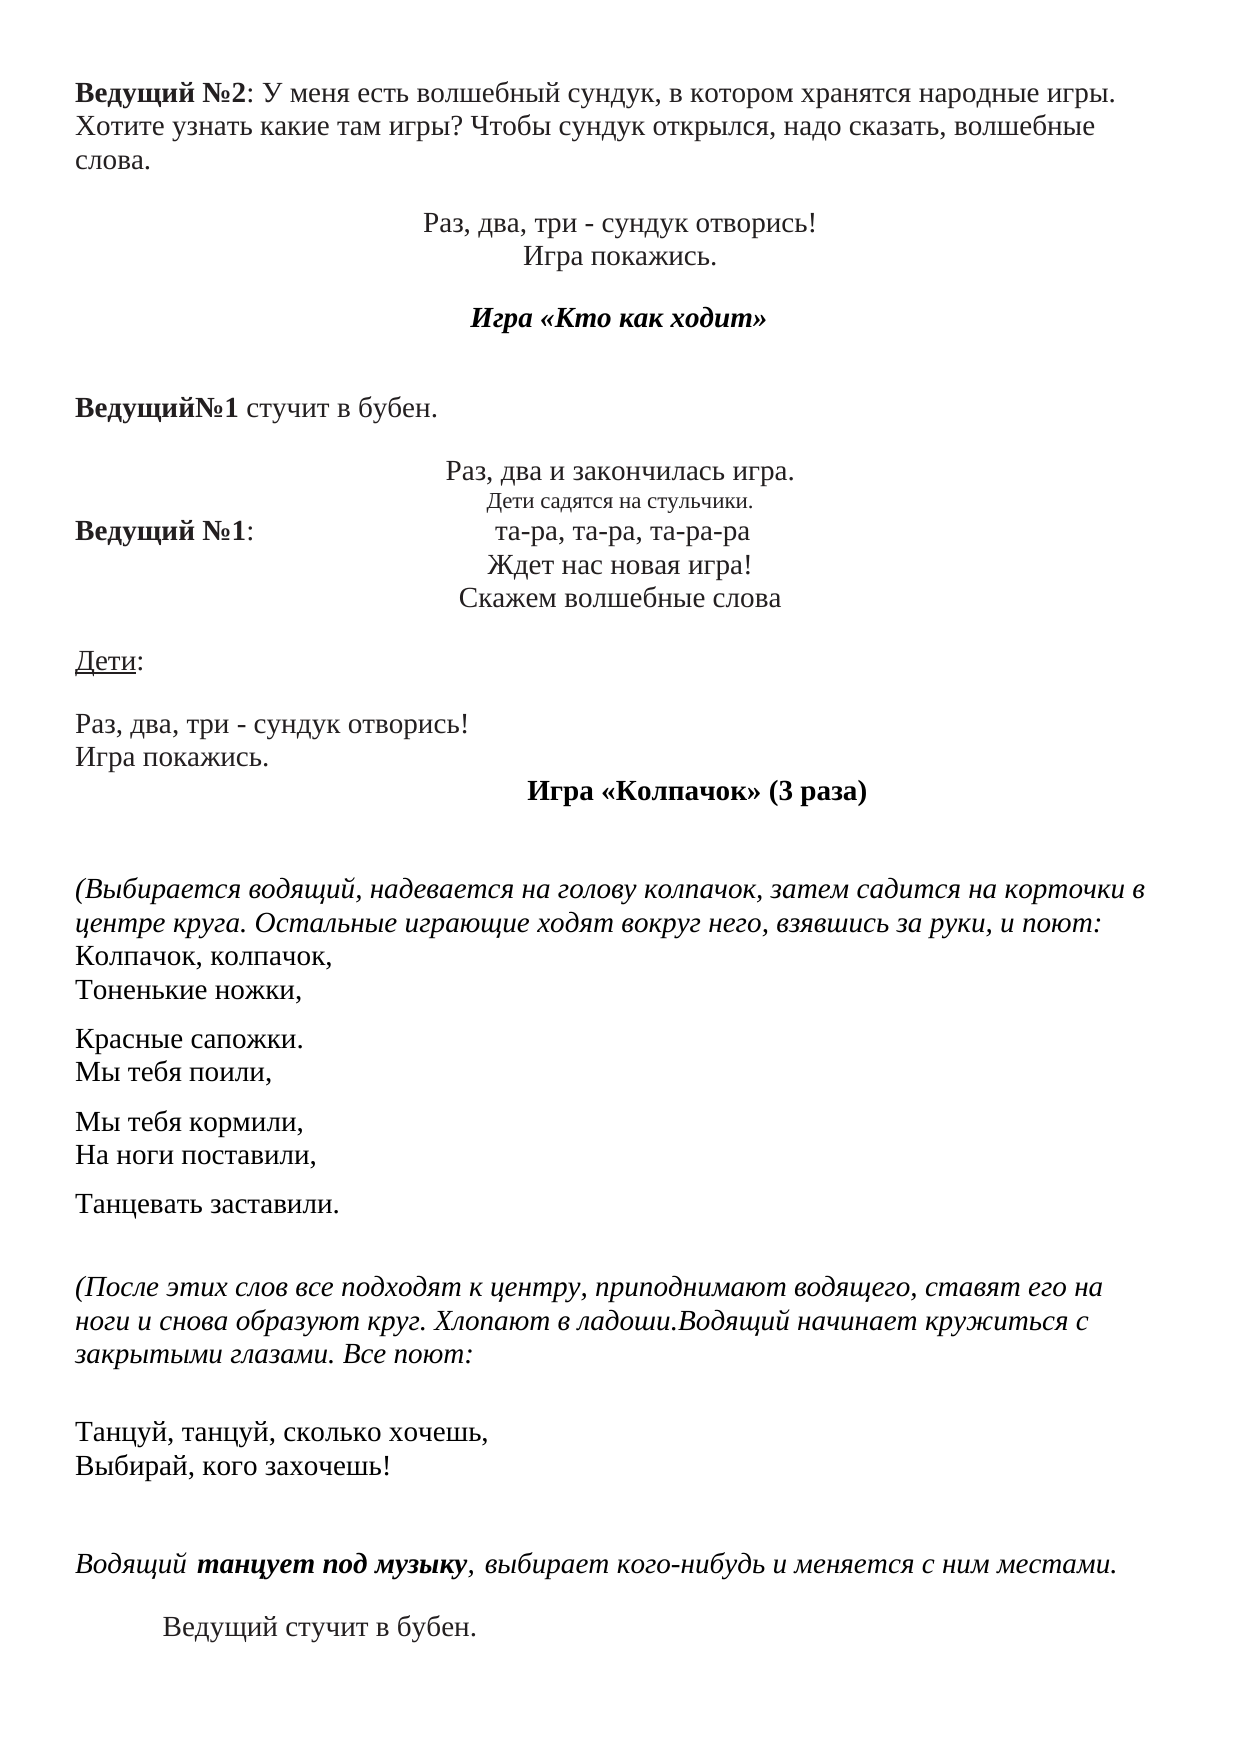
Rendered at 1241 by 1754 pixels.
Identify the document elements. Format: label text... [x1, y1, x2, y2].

text Игра покажись. [75, 238, 1165, 272]
text Игра покажись. [75, 739, 1165, 773]
text Раз, два, три - сундук отворись! [75, 706, 1165, 739]
text Танцевать заставили. [75, 1186, 1165, 1220]
text Танцуй, танцуй, сколько хочешь, Выбирай, кого захочешь! [75, 1414, 1165, 1481]
text Раз, два и закончилась игра. [75, 453, 1165, 487]
text (Выбирается водящий, надевается на голову колпачок, затем садится на корточки в центре круга. Остальные играющие ходят вокруг него, взявшись за руки, и поют: Колпачок, колпачок, Тоненькие ножки, [75, 871, 1165, 1005]
text Водящий танцует под музыку, выбирает кого-нибудь и меняется с ним местами. [75, 1546, 1165, 1579]
text Ждет нас новая игра! [75, 547, 1165, 580]
text Ведущий№1 стучит в бубен. [75, 391, 1165, 424]
text Дети: [75, 643, 1165, 677]
text Дети садятся на стульчики. [75, 487, 1165, 513]
text Ведущий №2: У меня есть волшебный сундук, в котором хранятся народные игры. Хотите узнать какие там игры? Чтобы сундук открылся, надо сказать, волшебные слова. [75, 75, 1165, 176]
text Красные сапожки. Мы тебя поили, [75, 1021, 1165, 1088]
text Игра «Кто как ходит» [75, 300, 1165, 361]
text (После этих слов все подходят к центру, приподнимают водящего, ставят его на ноги и снова образуют круг. Хлопают в ладоши.Водящий начинает кружиться с закрытыми глазами. Все поют: [75, 1236, 1165, 1398]
text Игра «Колпачок» (3 раза) [126, 773, 1165, 806]
text Мы тебя кормили, На ноги поставили, [75, 1104, 1165, 1171]
text Ведущий стучит в бубен. [75, 1609, 1165, 1642]
text Ведущий №1: та-ра, та-ра, та-ра-ра [75, 513, 1165, 547]
text Раз, два, три - сундук отворись! [75, 205, 1165, 238]
text Скажем волшебные слова [75, 580, 1165, 614]
